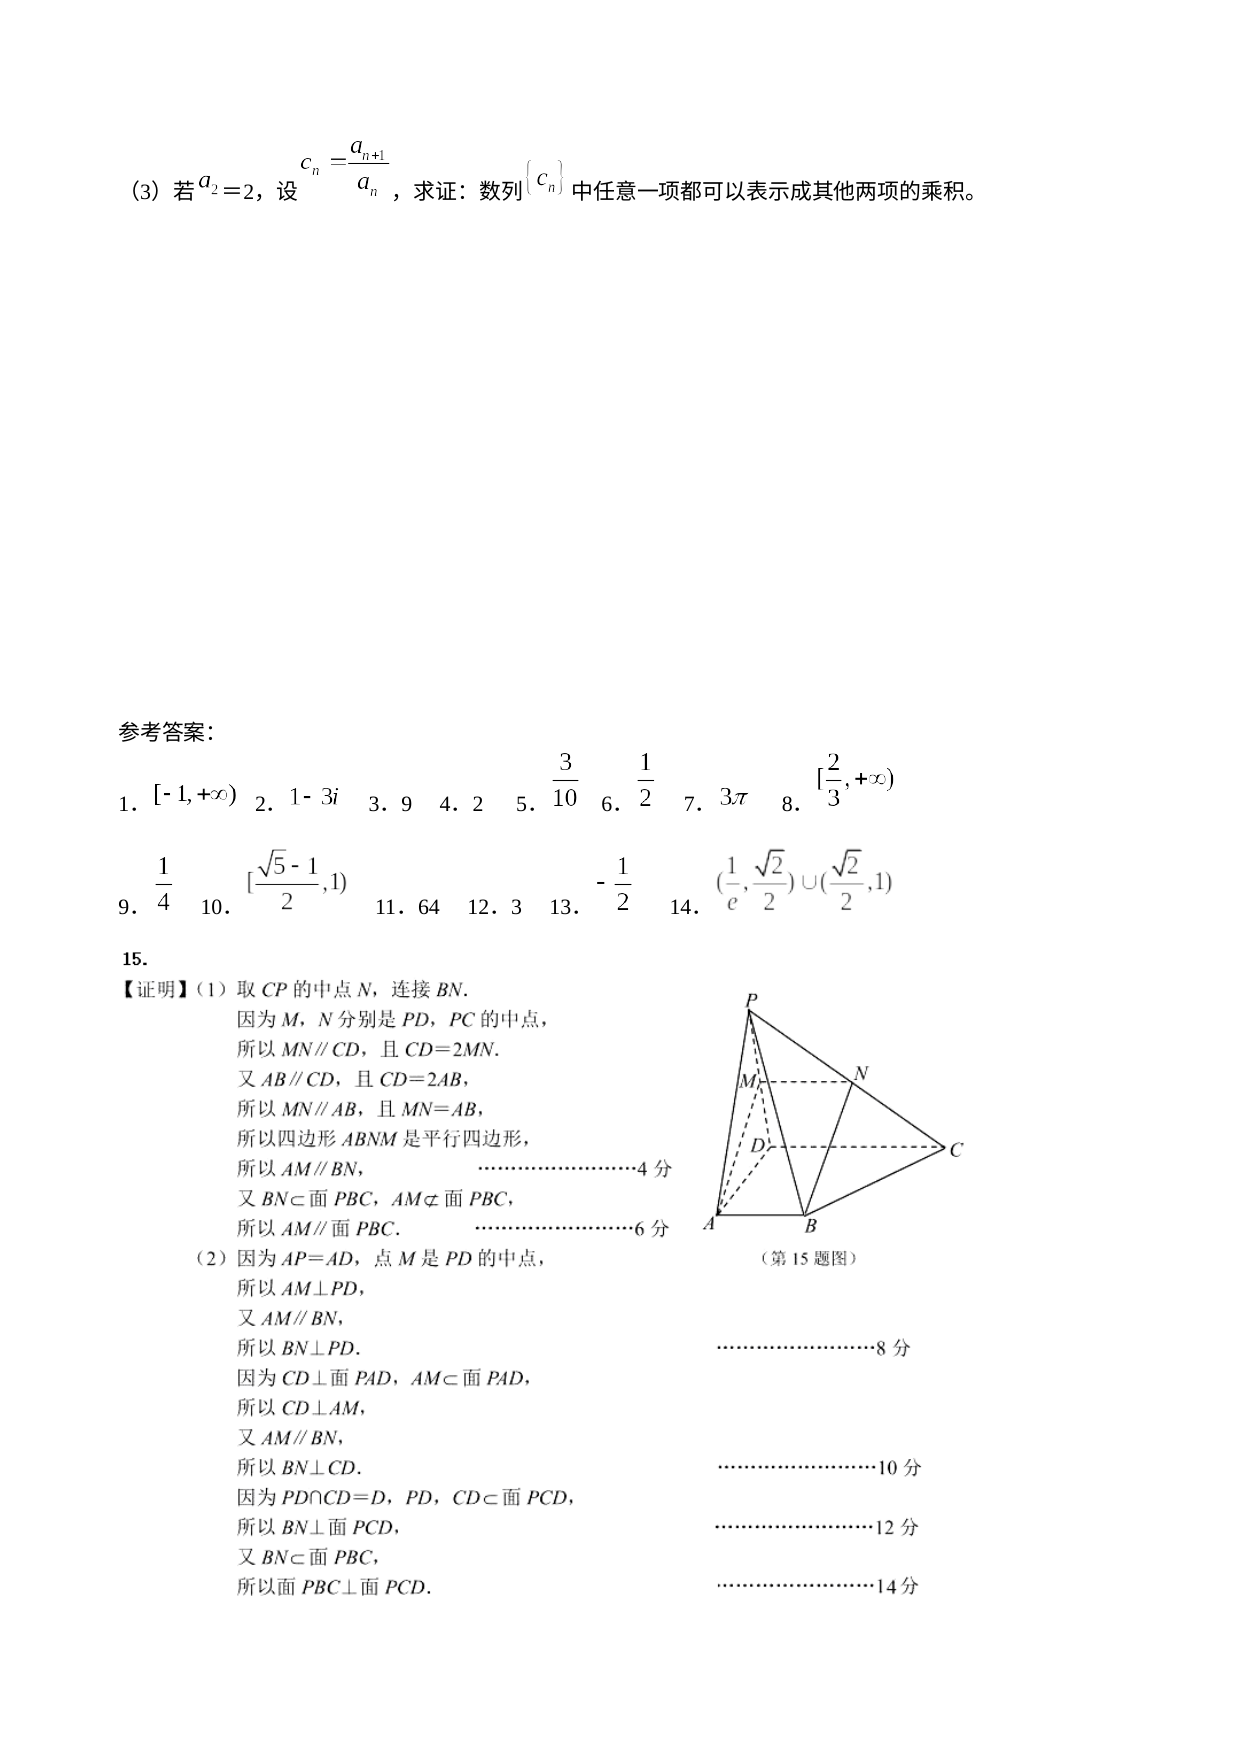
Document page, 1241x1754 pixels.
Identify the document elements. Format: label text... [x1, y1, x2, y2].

text 9． 10． 11．64 12．3 13． 14． [118, 844, 1122, 942]
text （3）若＝2，设，求证：数列中任意一项都可以表示成其他两项的乘积。 [118, 129, 1122, 227]
picture [118, 942, 998, 1604]
text 1． 2． 3．9 4．2 5． 6． 7． 8． [118, 747, 1122, 844]
text 参考答案： [118, 714, 1122, 747]
